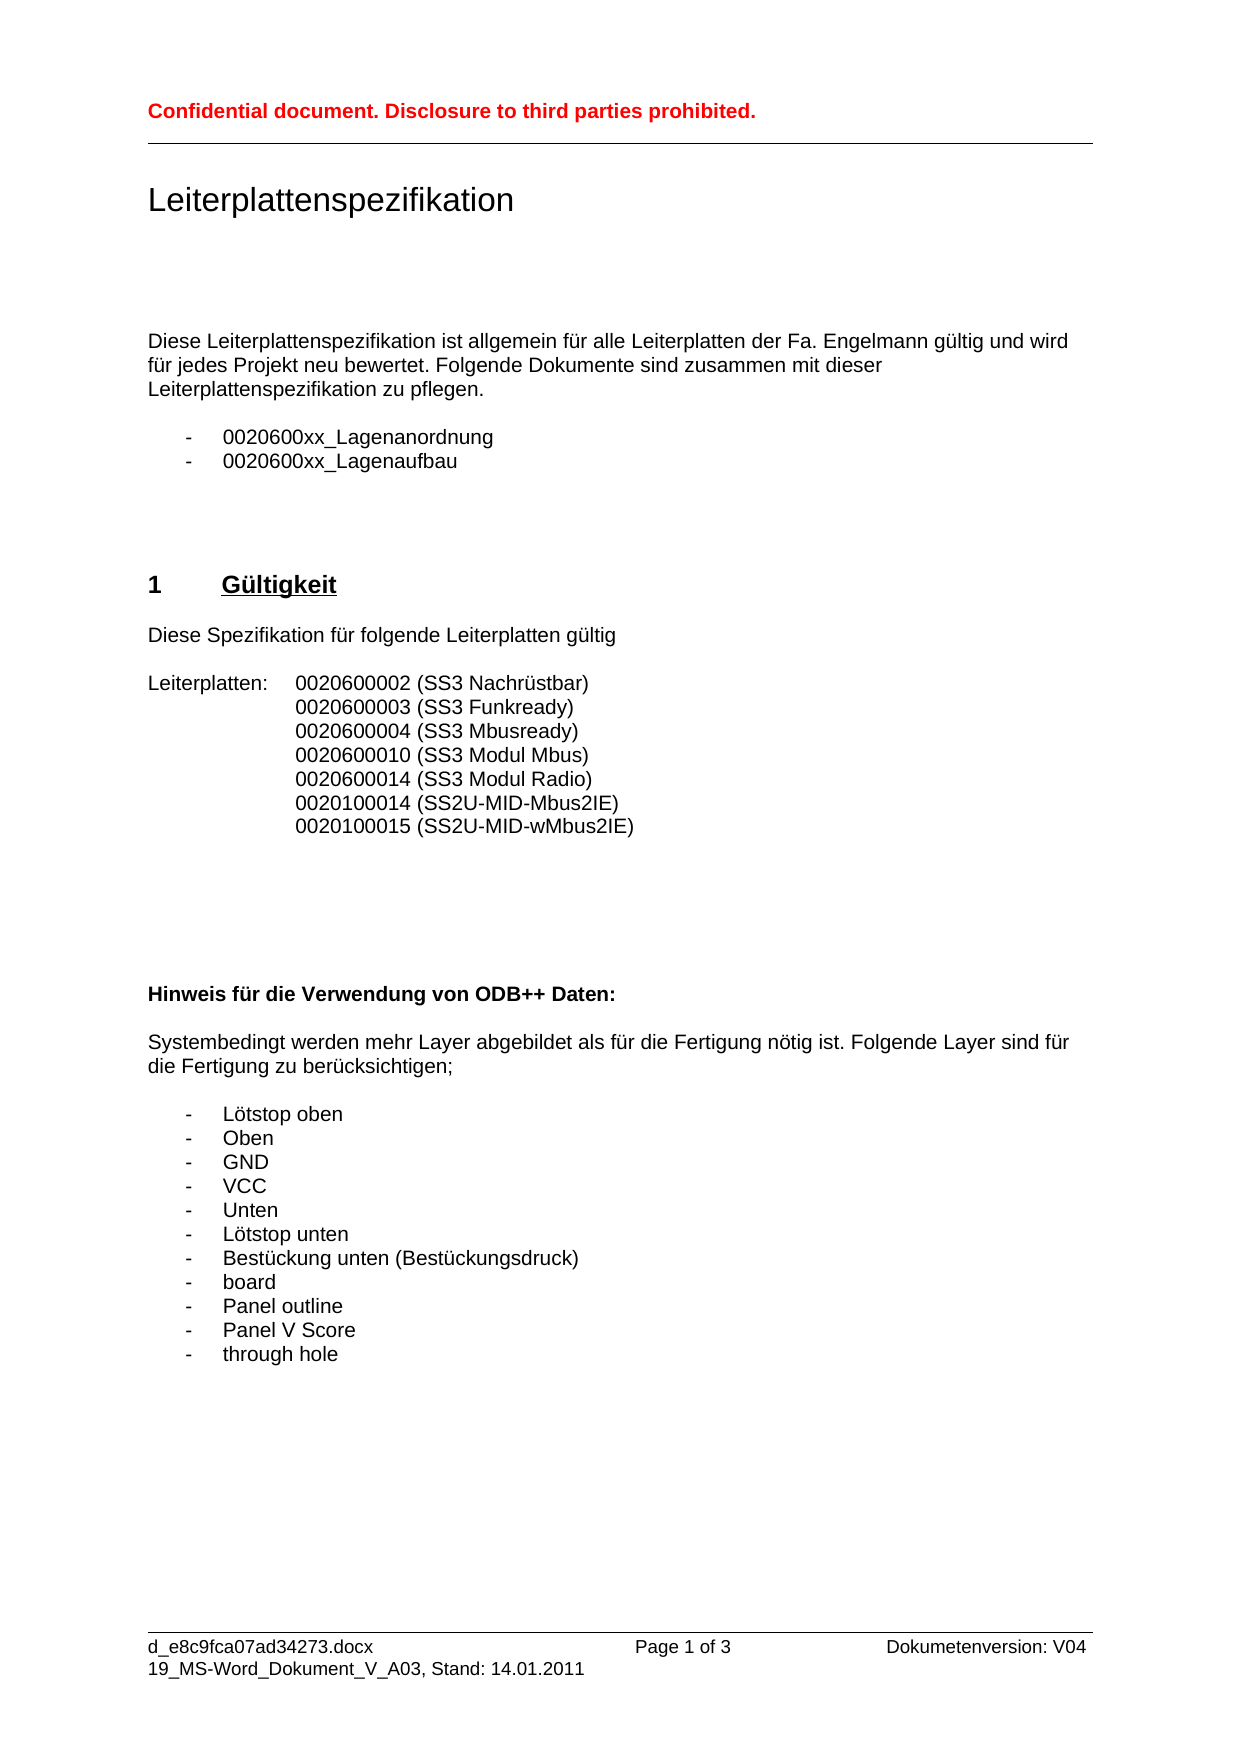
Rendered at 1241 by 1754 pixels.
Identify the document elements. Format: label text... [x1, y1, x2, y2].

text Diese Spezifikation für folgende Leiterplatten gültig [148, 623, 1093, 647]
list Bestückung unten (Bestückungsdruck) [185, 1246, 1093, 1269]
text 0020100014 (SS2U-MID-Mbus2IE) [148, 790, 1093, 814]
list board [185, 1269, 1093, 1293]
list Unten [185, 1198, 1093, 1222]
list Panel V Score [185, 1317, 1093, 1341]
list Lötstop unten [185, 1222, 1093, 1246]
text Systembedingt werden mehr Layer abgebildet als für die Fertigung nötig ist. Folgende Layer sind für die Fertigung zu berücksichtigen; [148, 1030, 1093, 1078]
list Panel outline [185, 1293, 1093, 1317]
list Oben [185, 1126, 1093, 1150]
text Leiterplatten: 0020600002 (SS3 Nachrüstbar) [148, 671, 1093, 694]
text Diese Leiterplattenspezifikation ist allgemein für alle Leiterplatten der Fa. Engelmann gültig und wird für jedes Projekt neu bewertet. Folgende Dokumente sind zusammen mit dieser Leiterplattenspezifikation zu pflegen. [148, 329, 1093, 401]
text 0020100015 (SS2U-MID-wMbus2IE) [148, 814, 1093, 838]
list Lötstop oben [185, 1102, 1093, 1126]
list through hole [185, 1341, 1093, 1365]
text 0020600010 (SS3 Modul Mbus) [148, 742, 1093, 766]
list 0020600xx_Lagenanordnung [185, 425, 1093, 449]
subtitle Gültigkeit [148, 570, 1093, 599]
list GND [185, 1150, 1093, 1174]
text 0020600003 (SS3 Funkready) [148, 694, 1093, 718]
list VCC [185, 1174, 1093, 1198]
text Hinweis für die Verwendung von ODB++ Daten: [148, 982, 1093, 1006]
list 0020600xx_Lagenaufbau [185, 449, 1093, 473]
text 0020600014 (SS3 Modul Radio) [148, 766, 1093, 790]
text 0020600004 (SS3 Mbusready) [148, 718, 1093, 742]
text Leiterplattenspezifikation [148, 181, 1093, 219]
